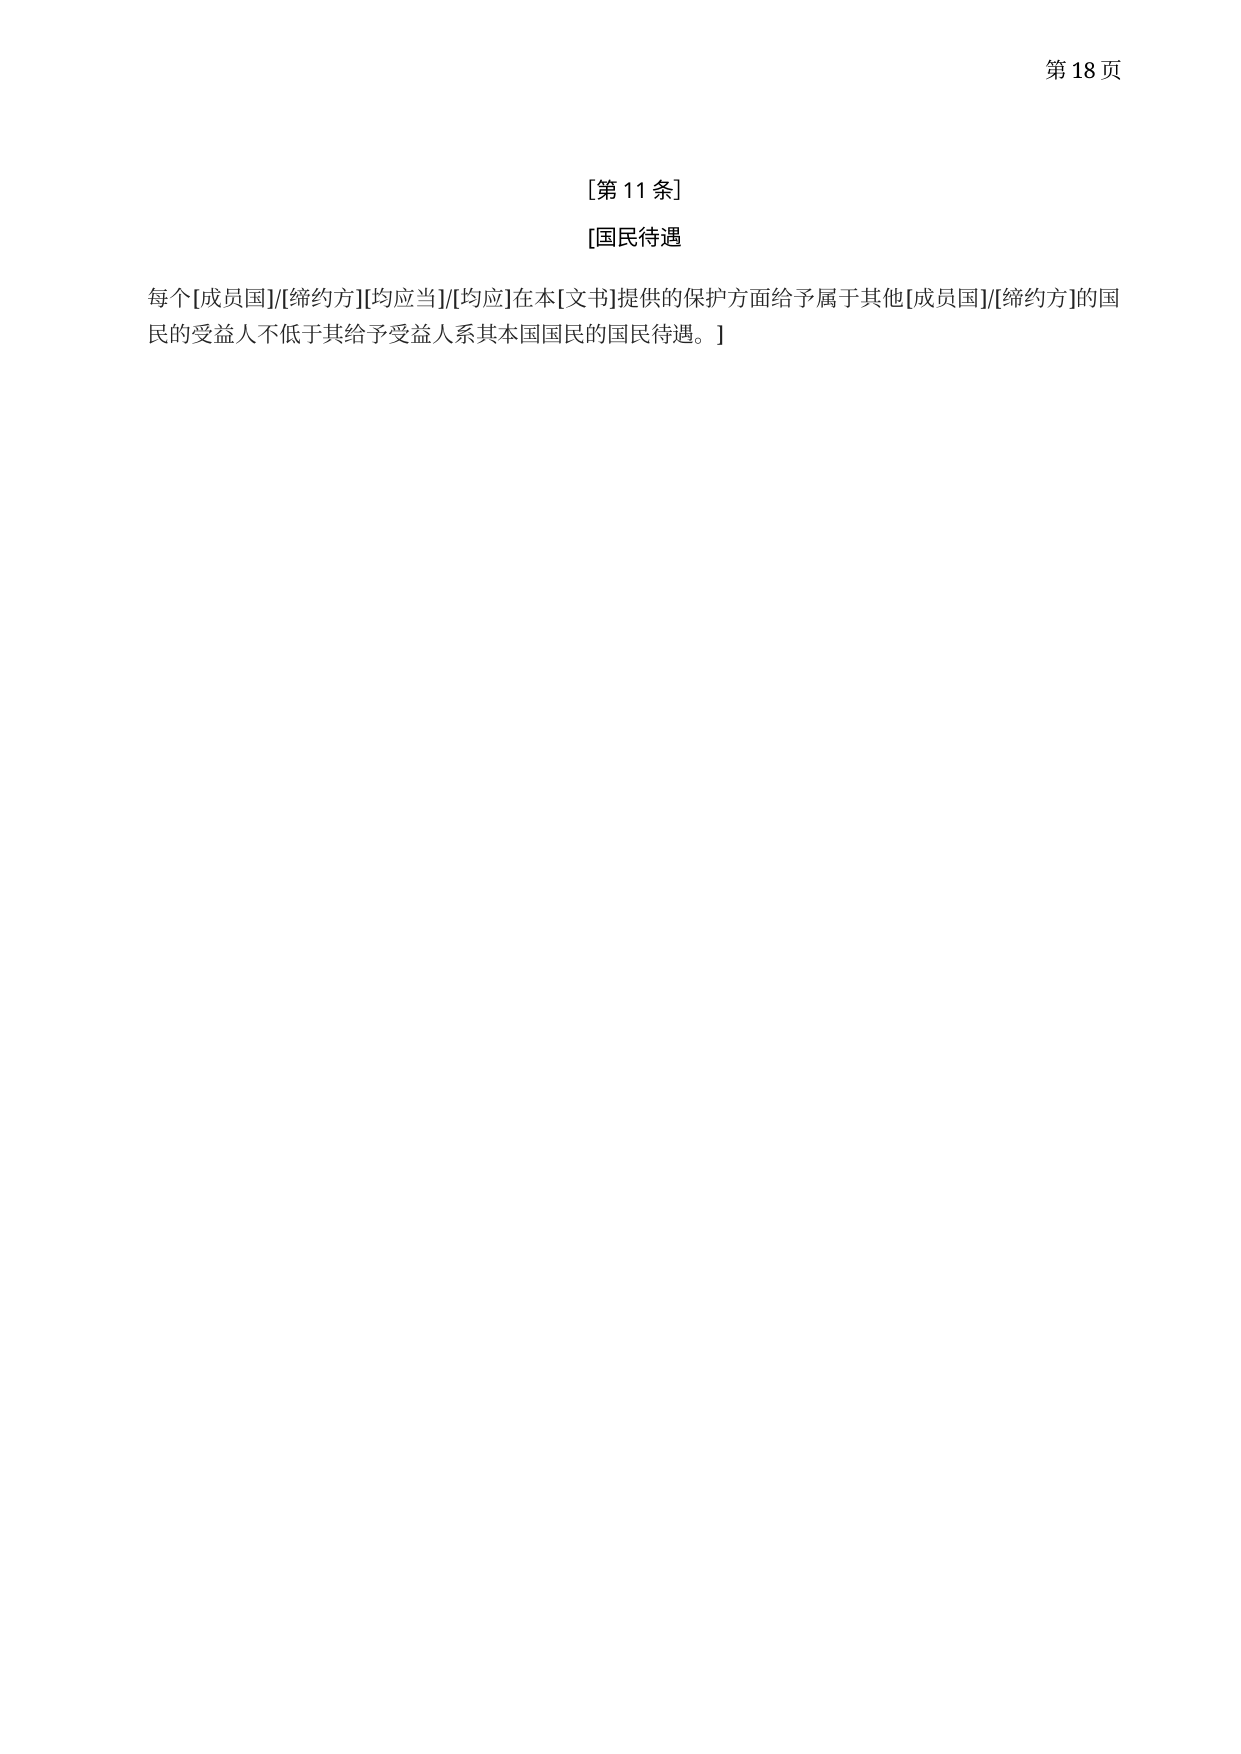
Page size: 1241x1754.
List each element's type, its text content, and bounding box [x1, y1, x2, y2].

text ［第11条］ [148, 169, 1122, 205]
text 每个[成员国]/[缔约方][均应当]/[均应]在本[文书]提供的保护方面给予属于其他[成员国]/[缔约方]的国民的受益人不低于其给予受益人系其本国国民的国民待遇。] [148, 278, 1122, 348]
text [国民待遇 [148, 217, 1122, 253]
